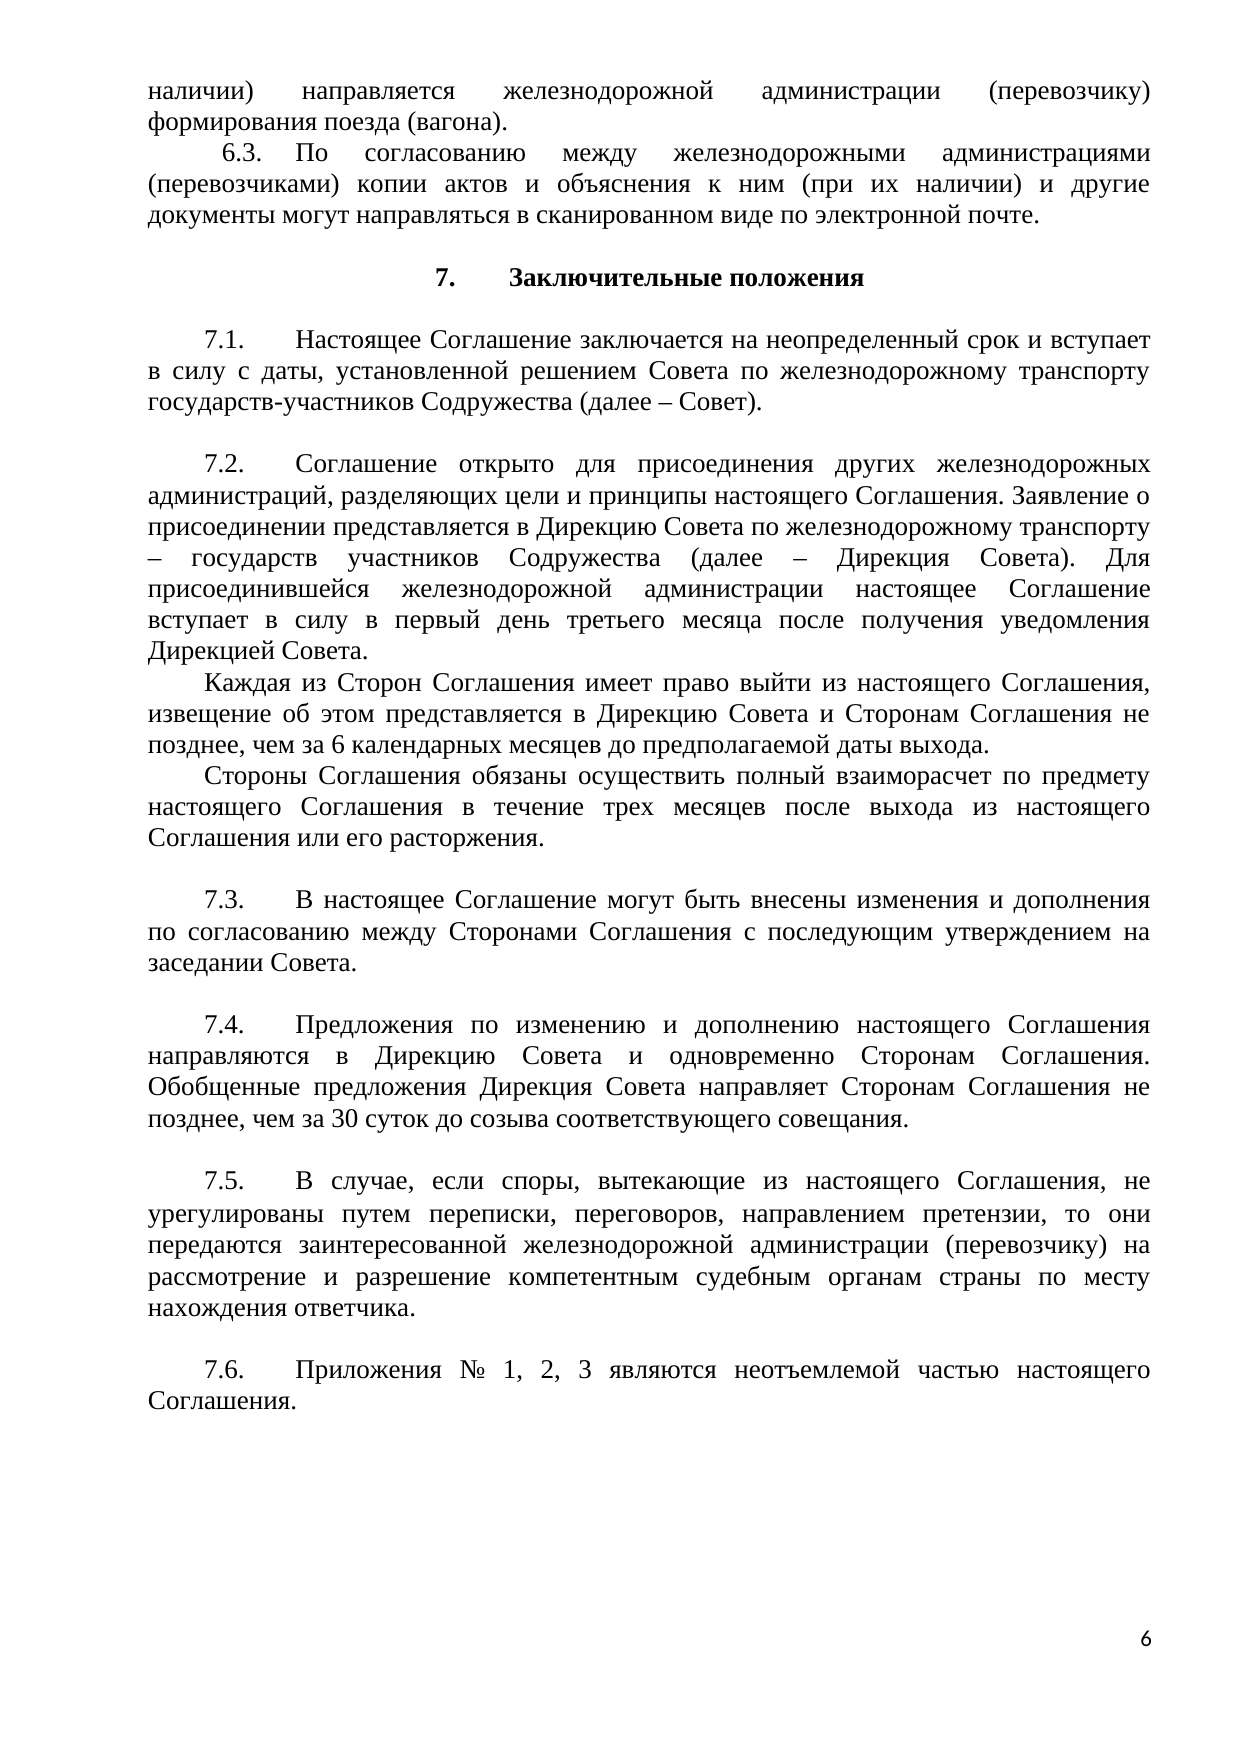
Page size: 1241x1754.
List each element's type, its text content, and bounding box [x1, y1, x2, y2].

text Каждая из Сторон Соглашения имеет право выйти из настоящего Соглашения, извещение об этом представляется в Дирекцию Совета и Сторонам Соглашения не позднее, чем за 6 календарных месяцев до предполагаемой даты выхода. [148, 666, 1152, 759]
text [148, 74, 1152, 136]
text 7.5. В случае, если споры, вытекающие из настоящего Соглашения, не урегулированы путем переписки, переговоров, направлением претензии, то они передаются заинтересованной железнодорожной администрации (перевозчику) на рассмотрение и разрешение компетентным судебным органам страны по месту нахождения ответчика. [148, 1164, 1152, 1322]
text 7. Заключительные положения [148, 261, 1152, 292]
text 7.1. Настоящее Соглашение заключается на неопределенный срок и вступает в силу с даты, установленной решением Совета по железнодорожному транспорту государств-участников Содружества (далее – Совет). [148, 323, 1152, 416]
text 6.3. По согласованию между железнодорожными администрациями (перевозчиками) копии актов и объяснения к ним (при их наличии) и другие документы могут направляться в сканированном виде по электронной почте. [148, 136, 1152, 229]
text 7.4. Предложения по изменению и дополнению настоящего Соглашения направляются в Дирекцию Совета и одновременно Сторонам Соглашения. Обобщенные предложения Дирекция Совета направляет Сторонам Соглашения не позднее, чем за 30 суток до созыва соответствующего совещания. [148, 1008, 1152, 1133]
text 7.3. В настоящее Соглашение могут быть внесены изменения и дополнения по согласованию между Сторонами Соглашения с последующим утверждением на заседании Совета. [148, 884, 1152, 977]
text 7.2. Соглашение открыто для присоединения других железнодорожных администраций, разделяющих цели и принципы настоящего Соглашения. Заявление о присоединении представляется в Дирекцию Совета по железнодорожному транспорту – государств участников Содружества (далее – Дирекция Совета). Для присоединившейся железнодорожной администрации настоящее Соглашение вступает в силу в первый день третьего месяца после получения уведомления Дирекцией Совета. [148, 448, 1152, 666]
text 7.6. Приложения № 1, 2, 3 являются неотъемлемой частью настоящего Соглашения. [148, 1353, 1152, 1416]
text Стороны Соглашения обязаны осуществить полный взаиморасчет по предмету настоящего Соглашения в течение трех месяцев после выхода из настоящего Соглашения или его расторжения. [148, 759, 1152, 852]
